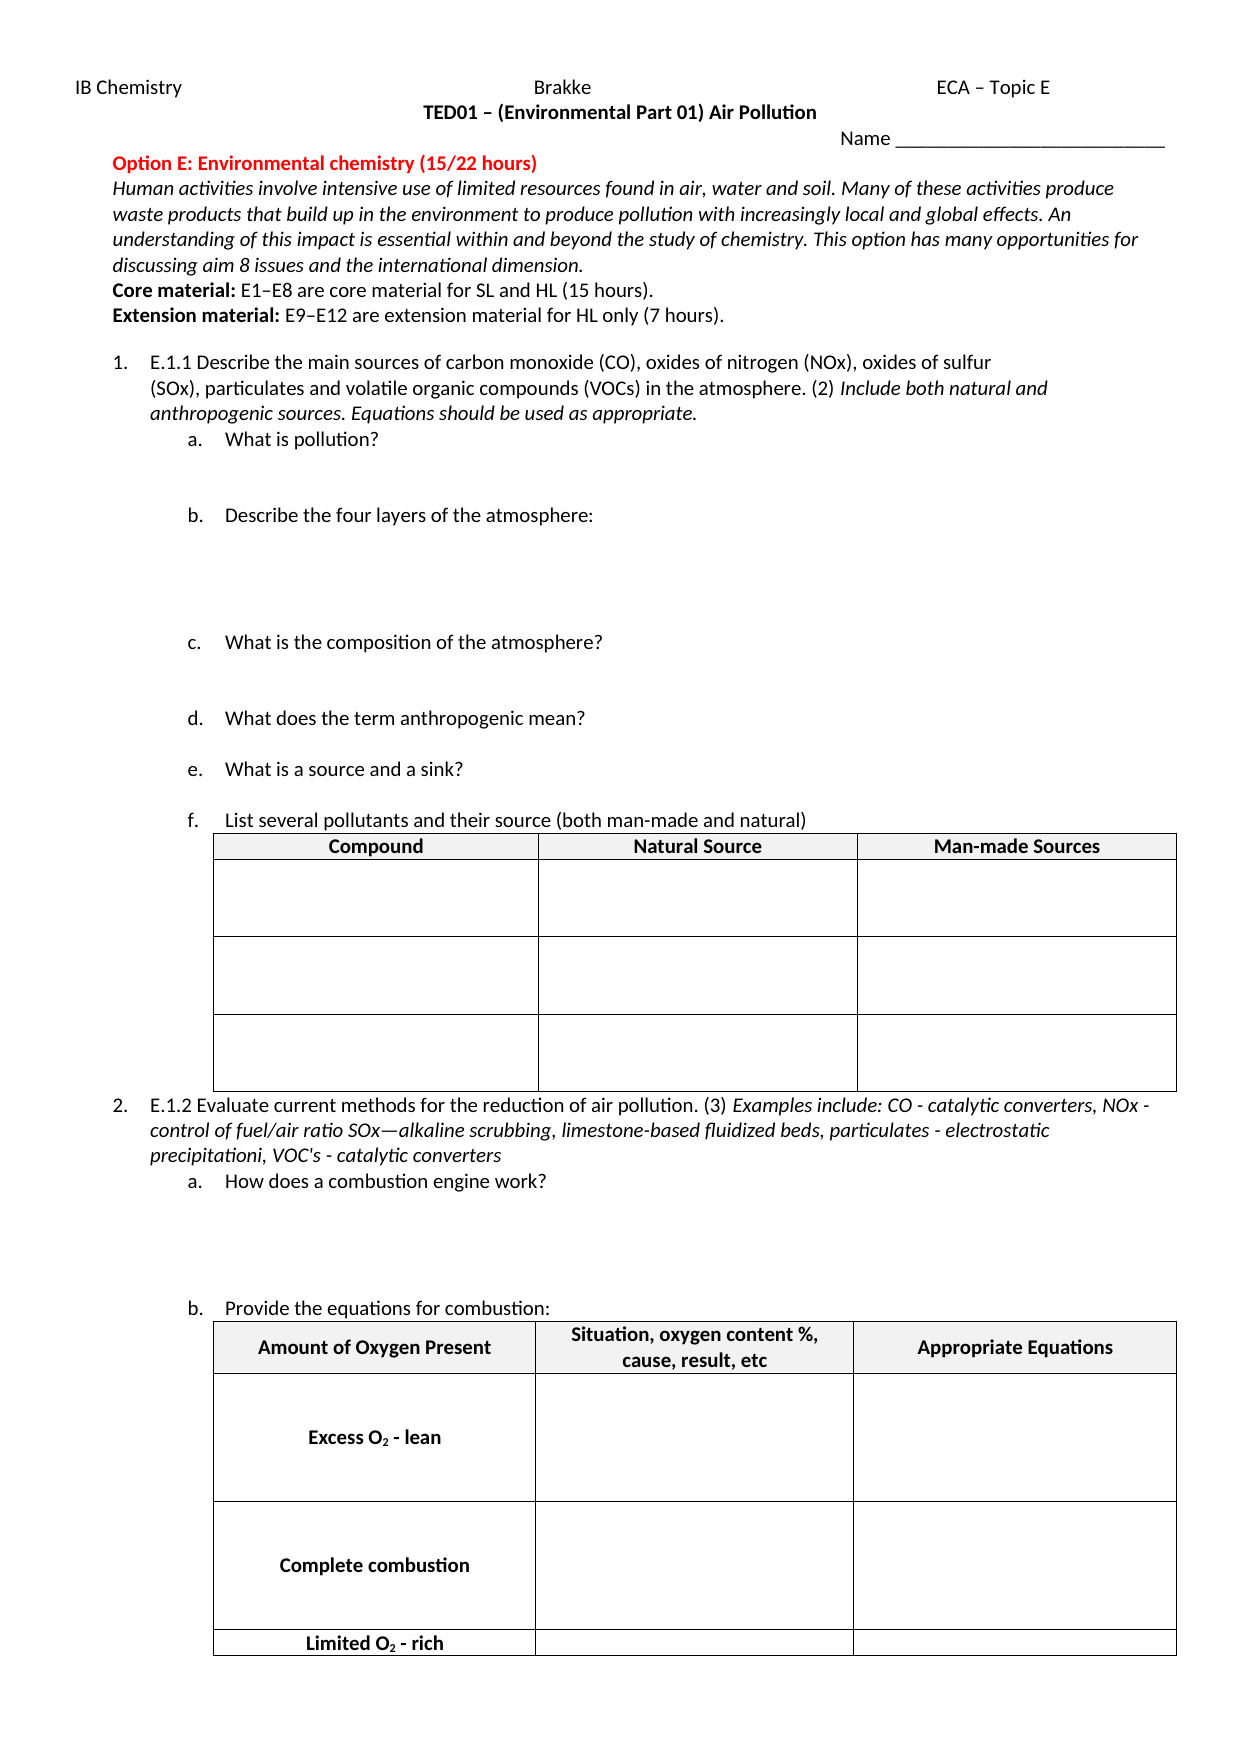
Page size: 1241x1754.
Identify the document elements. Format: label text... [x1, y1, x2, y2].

table_cell [858, 937, 1176, 1013]
text Core material: E1–E8 are core material for SL and HL (15 hours). Extension material: E9–E12 are extension material for HL only (7 hours). [112, 277, 1165, 349]
text Name __________________________ [75, 125, 1165, 150]
subtitle TED01 – (Environmental Part 01) Air Pollution [75, 99, 1165, 125]
table_cell [854, 1630, 1176, 1655]
table_cell [858, 860, 1176, 936]
table_cell Limited O2 - rich [214, 1630, 535, 1655]
list What is the composition of the atmosphere? [187, 629, 1165, 654]
table_cell [539, 1015, 857, 1091]
list E.1.1 Describe the main sources of carbon monoxide (CO), oxides of nitrogen (NOx), oxides of sulfur (SOx), particulates and volatile organic compounds (VOCs) in the atmosphere. (2) Include both natural and anthropogenic sources. Equations should be used as appropriate. [112, 349, 1165, 426]
text Option E: Environmental chemistry (15/22 hours) Human activities involve intensive use of limited resources found in air, water and soil. Many of these activities produce waste products that build up in the environment to produce pollution with increasingly local and global effects. An understanding of this impact is essential within and beyond the study of chemistry. This option has many opportunities for discussing aim 8 issues and the international dimension. [112, 150, 1165, 277]
list List several pollutants and their source (both man-made and natural) [187, 807, 1165, 832]
table_cell [539, 937, 857, 1013]
table_cell [854, 1502, 1176, 1629]
list What is a source and a sink? [187, 756, 1165, 782]
table_header Man-made Sources [858, 834, 1176, 859]
table_cell [214, 1015, 538, 1091]
list E.1.2 Evaluate current methods for the reduction of air pollution. (3) Examples include: CO - catalytic converters, NOx - control of fuel/air ratio SOx—alkaline scrubbing, limestone-based fluidized beds, particulates - electrostatic precipitationi, VOC's - catalytic converters [112, 1092, 1165, 1168]
table_header Natural Source [539, 834, 857, 859]
list What is pollution? [187, 426, 1165, 451]
list Provide the equations for combustion: [187, 1295, 1165, 1321]
table_cell [214, 860, 538, 936]
table_cell Complete combustion [214, 1502, 535, 1629]
table_header Amount of Oxygen Present [214, 1322, 535, 1372]
list How does a combustion engine work? [187, 1168, 1165, 1193]
list Describe the four layers of the atmosphere: [187, 502, 1165, 527]
table_header Compound [214, 834, 538, 859]
list What does the term anthropogenic mean? [187, 705, 1165, 731]
table_header Situation, oxygen content %, cause, result, etc [536, 1322, 853, 1372]
table_header Appropriate Equations [854, 1322, 1176, 1372]
table_cell [854, 1374, 1176, 1501]
table_cell [536, 1502, 853, 1629]
table_cell [539, 860, 857, 936]
table_cell [858, 1015, 1176, 1091]
table_cell [214, 937, 538, 1013]
table_cell [536, 1374, 853, 1501]
table_cell Excess O2 - lean [214, 1374, 535, 1501]
table_cell [536, 1630, 853, 1655]
